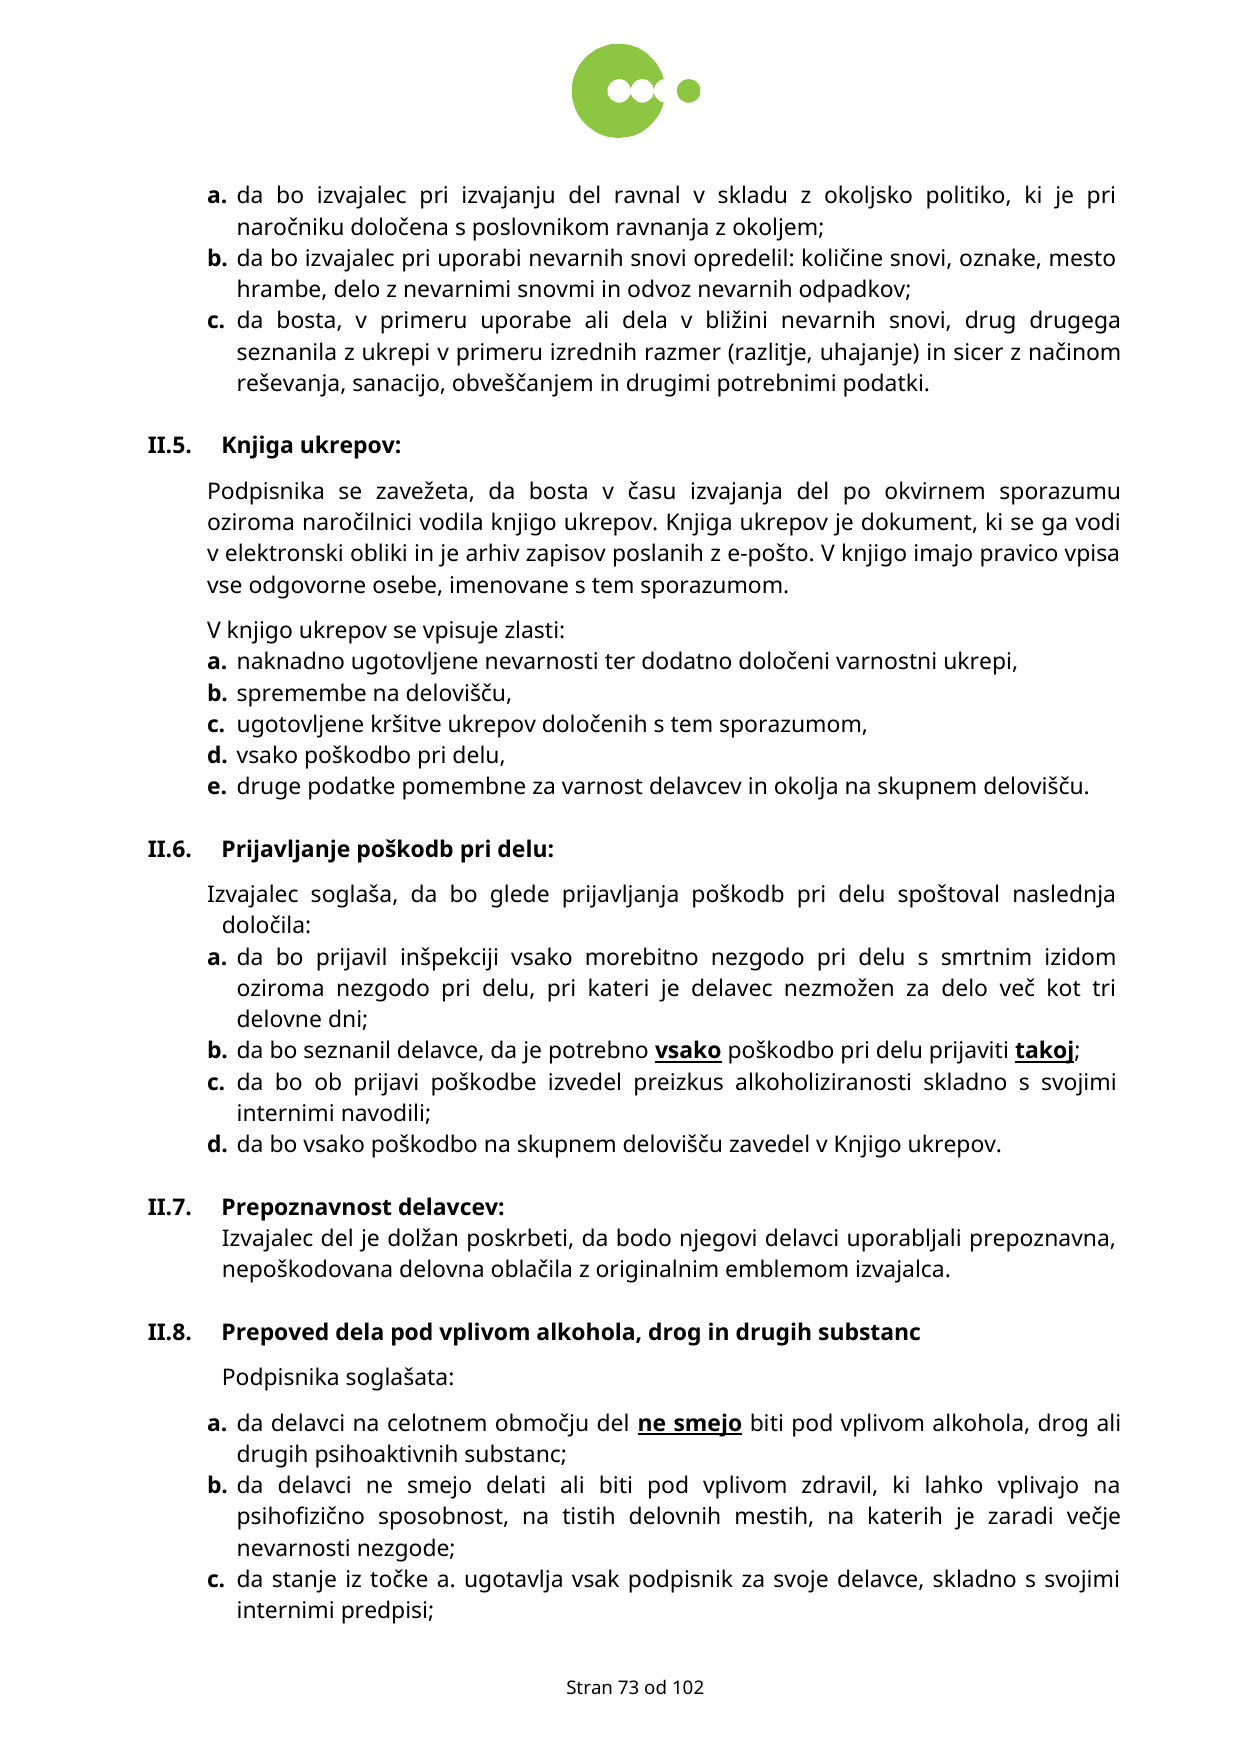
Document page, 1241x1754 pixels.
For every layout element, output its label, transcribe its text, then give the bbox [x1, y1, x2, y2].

text II.7. Prepoznavnost delavcev: [148, 1191, 1122, 1222]
text II.8. Prepoved dela pod vplivom alkohola, drog in drugih substanc [148, 1316, 1122, 1347]
list da bo izvajalec pri uporabi nevarnih snovi opredelil: količine snovi, oznake, mesto hrambe, delo z nevarnimi snovmi in odvoz nevarnih odpadkov; [207, 242, 1117, 304]
text II.5. Knjiga ukrepov: [148, 429, 1122, 461]
text Podpisnika se zavežeta, da bosta v času izvajanja del po okvirnem sporazumu oziroma naročilnici vodila knjigo ukrepov. Knjiga ukrepov je dokument, ki se ga vodi v elektronski obliki in je arhiv zapisov poslanih z e-pošto. V knjigo imajo pravico vpisa vse odgovorne osebe, imenovane s tem sporazumom. [207, 475, 1122, 600]
text II.6. Prijavljanje poškodb pri delu: [148, 833, 1122, 864]
list da bo izvajalec pri izvajanju del ravnal v skladu z okoljsko politiko, ki je pri naročniku določena s poslovnikom ravnanja z okoljem; [207, 179, 1117, 242]
list Izvajalec soglaša, da bo glede prijavljanja poškodb pri delu spoštoval naslednja določila: [207, 878, 1117, 941]
list da bosta, v primeru uporabe ali dela v bližini nevarnih snovi, drug drugega seznanila z ukrepi v primeru izrednih razmer (razlitje, uhajanje) in sicer z načinom reševanja, sanacijo, obveščanjem in drugimi potrebnimi podatki. [207, 304, 1122, 398]
list da bo vsako poškodbo na skupnem delovišču zavedel v Knjigo ukrepov. [207, 1128, 1117, 1159]
list da delavci na celotnem območju del ne smejo biti pod vplivom alkohola, drog ali drugih psihoaktivnih substanc; [207, 1407, 1122, 1469]
list da stanje iz točke a. ugotavlja vsak podpisnik za svoje delavce, skladno s svojimi internimi predpisi; [207, 1563, 1122, 1625]
text V knjigo ukrepov se vpisuje zlasti: [207, 614, 1122, 645]
list naknadno ugotovljene nevarnosti ter dodatno določeni varnostni ukrepi, [207, 645, 1122, 677]
text Podpisnika soglašata: [221, 1361, 1122, 1392]
list da bo seznanil delavce, da je potrebno vsako poškodbo pri delu prijaviti takoj; [207, 1034, 1117, 1066]
list da bo ob prijavi poškodbe izvedel preizkus alkoholiziranosti skladno s svojimi internimi navodili; [207, 1066, 1117, 1128]
list druge podatke pomembne za varnost delavcev in okolja na skupnem delovišču. [207, 770, 1122, 802]
list da bo prijavil inšpekciji vsako morebitno nezgodo pri delu s smrtnim izidom oziroma nezgodo pri delu, pri kateri je delavec nezmožen za delo več kot tri delovne dni; [207, 941, 1117, 1034]
list vsako poškodbo pri delu, [207, 739, 1122, 770]
list Izvajalec del je dolžan poskrbeti, da bodo njegovi delavci uporabljali prepoznavna, nepoškodovana delovna oblačila z originalnim emblemom izvajalca. [148, 1222, 1117, 1284]
list ugotovljene kršitve ukrepov določenih s tem sporazumom, [207, 708, 1122, 739]
list da delavci ne smejo delati ali biti pod vplivom zdravil, ki lahko vplivajo na psihofizično sposobnost, na tistih delovnih mestih, na katerih je zaradi večje nevarnosti nezgode; [207, 1469, 1122, 1563]
list spremembe na delovišču, [207, 677, 1122, 708]
